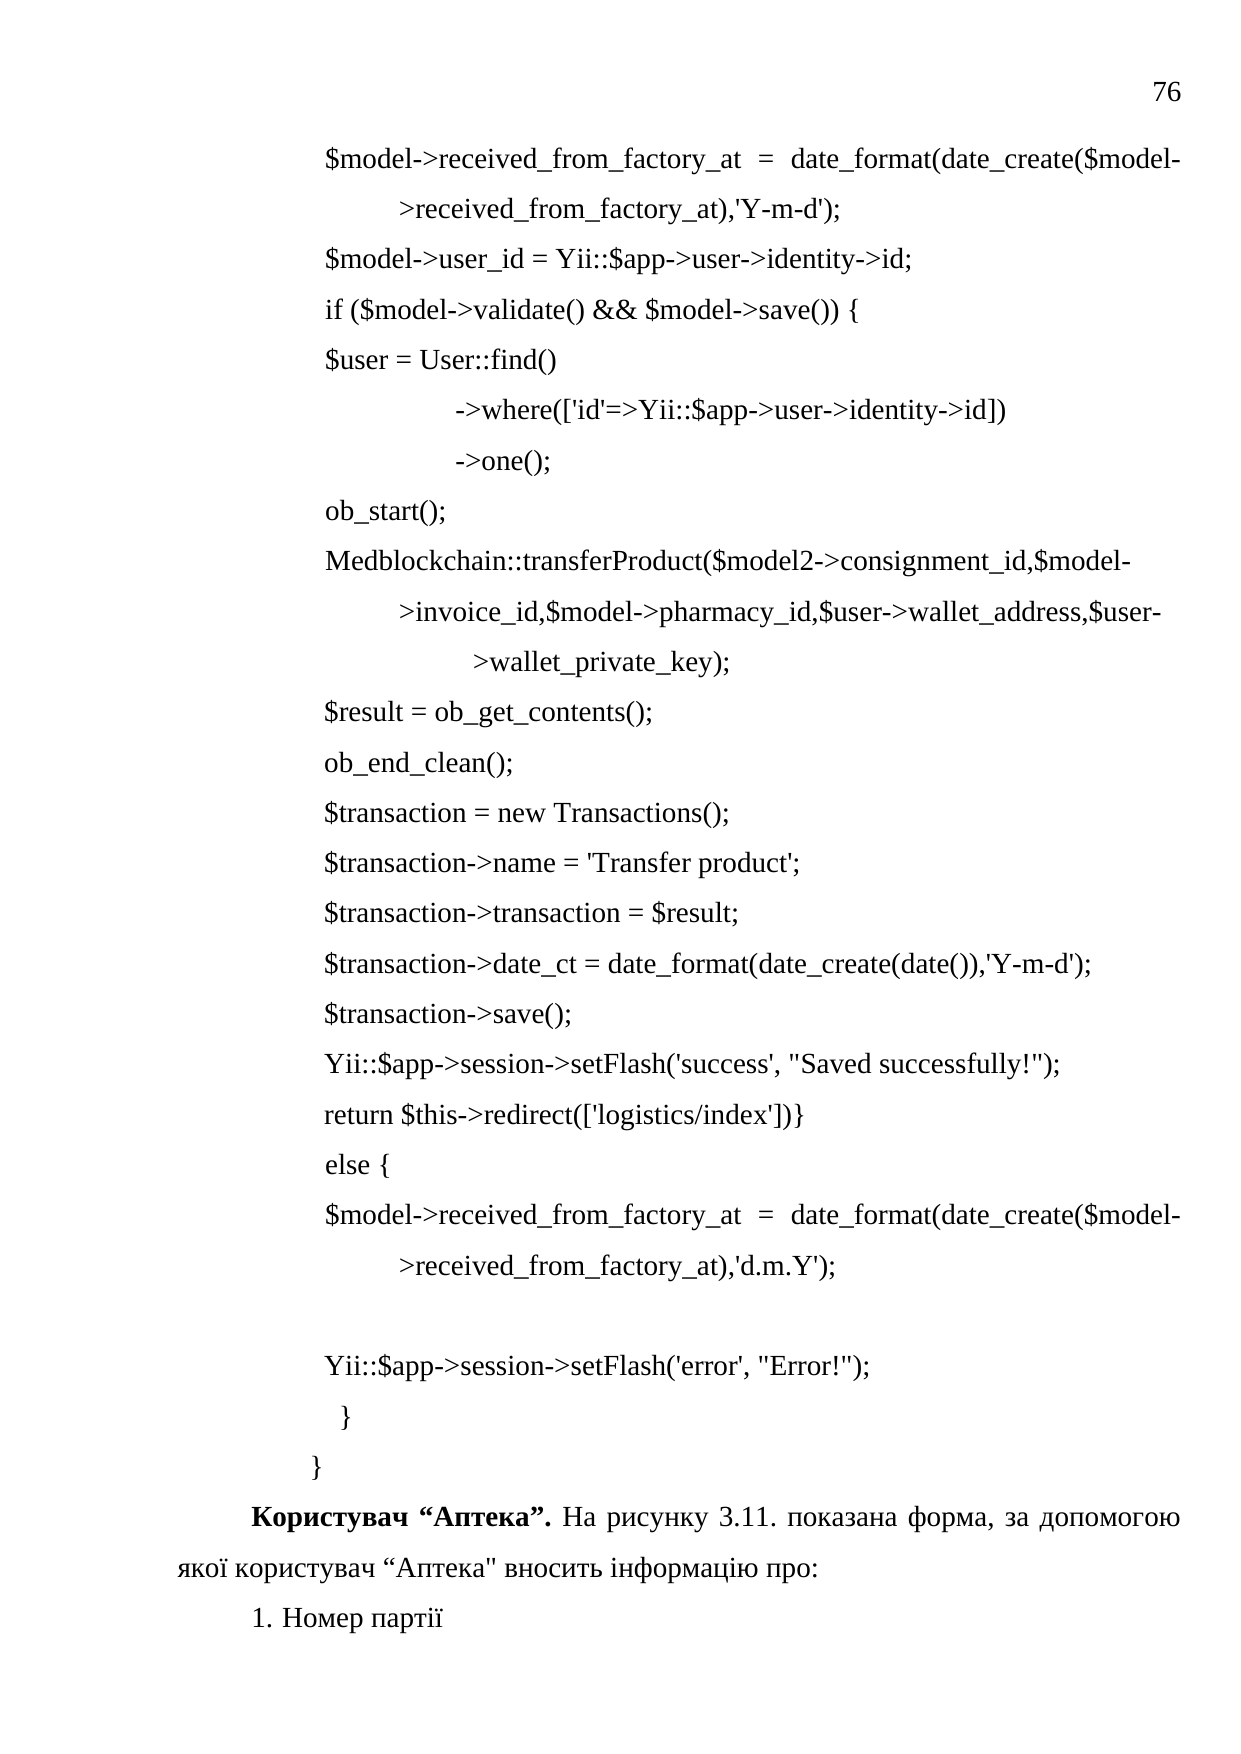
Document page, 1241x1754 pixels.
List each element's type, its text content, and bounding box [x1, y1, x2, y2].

text $model->received_from_factory_at = date_format(date_create($model- >received_from_factory_at),'d.m.Y'); [177, 1197, 1181, 1281]
text ob_start(); [177, 493, 1181, 527]
text $model->user_id = Yii::$app->user->identity->id; [177, 242, 1181, 275]
text ->where(['id'=>Yii::$app->user->identity->id]) [177, 392, 1181, 426]
text else { [177, 1147, 1181, 1181]
text $user = User::find() [177, 342, 1181, 376]
text $transaction = new Transactions(); [177, 795, 1181, 828]
text Користувач “Аптека”. На рисунку 3.11. показана форма, за допомогою якої користувач “Аптека" вносить інформацію про: [177, 1499, 1181, 1583]
text ob_end_clean(); [177, 745, 1181, 778]
text Yii::$app->session->setFlash('success', "Saved successfully!"); [177, 1047, 1181, 1080]
text } [177, 1449, 1181, 1483]
text $result = ob_get_contents(); [177, 694, 1181, 728]
text Medblockchain::transferProduct($model2->consignment_id,$model- >invoice_id,$model->pharmacy_id,$user->wallet_address,$user- >wallet_private_key); [177, 543, 1181, 678]
text } [177, 1399, 1181, 1432]
text $transaction->save(); [177, 996, 1181, 1030]
text if ($model->validate() && $model->save()) { [177, 292, 1181, 325]
text $transaction->transaction = $result; [177, 896, 1181, 929]
text return $this->redirect(['logistics/index'])} [177, 1097, 1181, 1130]
text $model->received_from_factory_at = date_format(date_create($model- >received_from_factory_at),'Y-m-d'); [177, 141, 1181, 225]
text ->one(); [177, 443, 1181, 476]
text Yii::$app->session->setFlash('error', "Error!"); [177, 1348, 1181, 1382]
text $transaction->date_ct = date_format(date_create(date()),'Y-m-d'); [177, 946, 1181, 979]
list Номер партії [208, 1600, 1181, 1633]
text $transaction->name = 'Transfer product'; [177, 845, 1181, 879]
